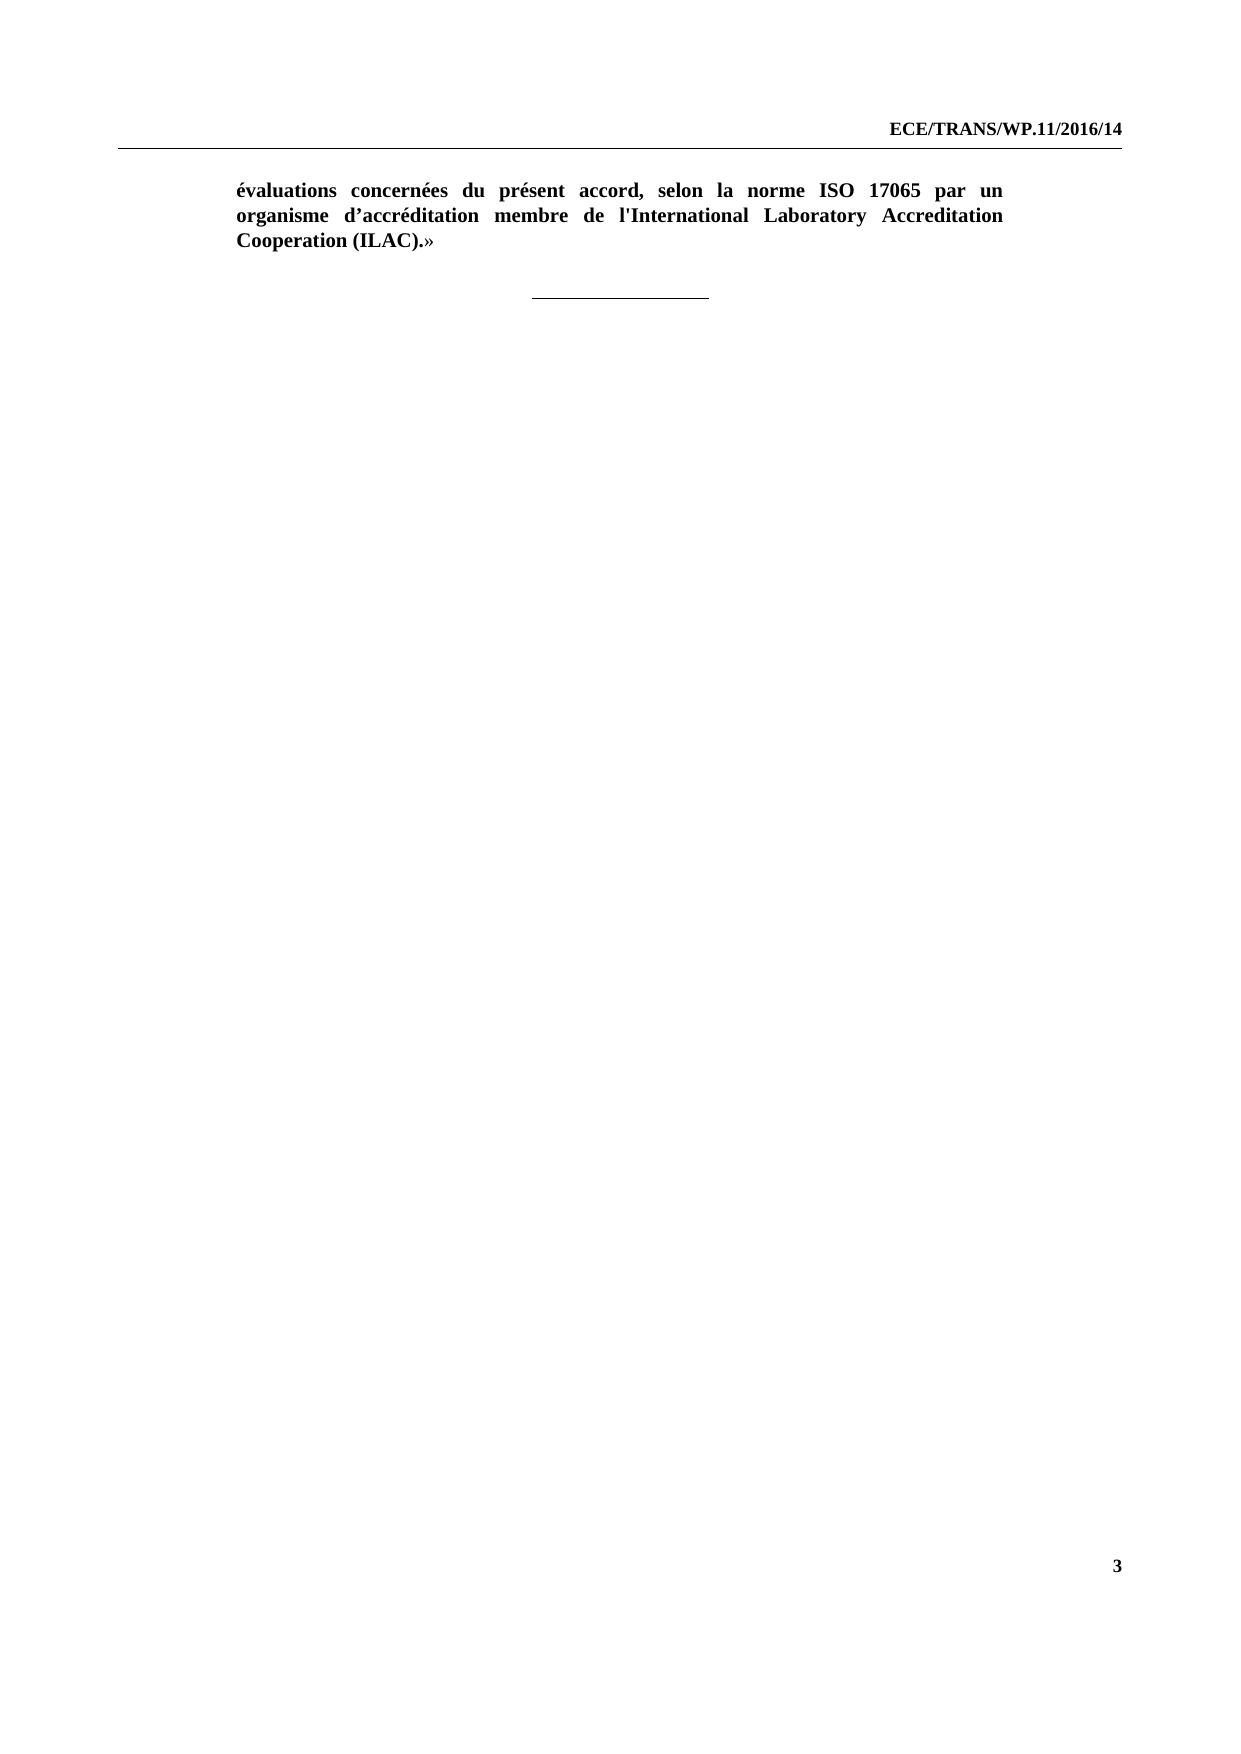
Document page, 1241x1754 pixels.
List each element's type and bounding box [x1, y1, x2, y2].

text [236, 177, 1004, 252]
